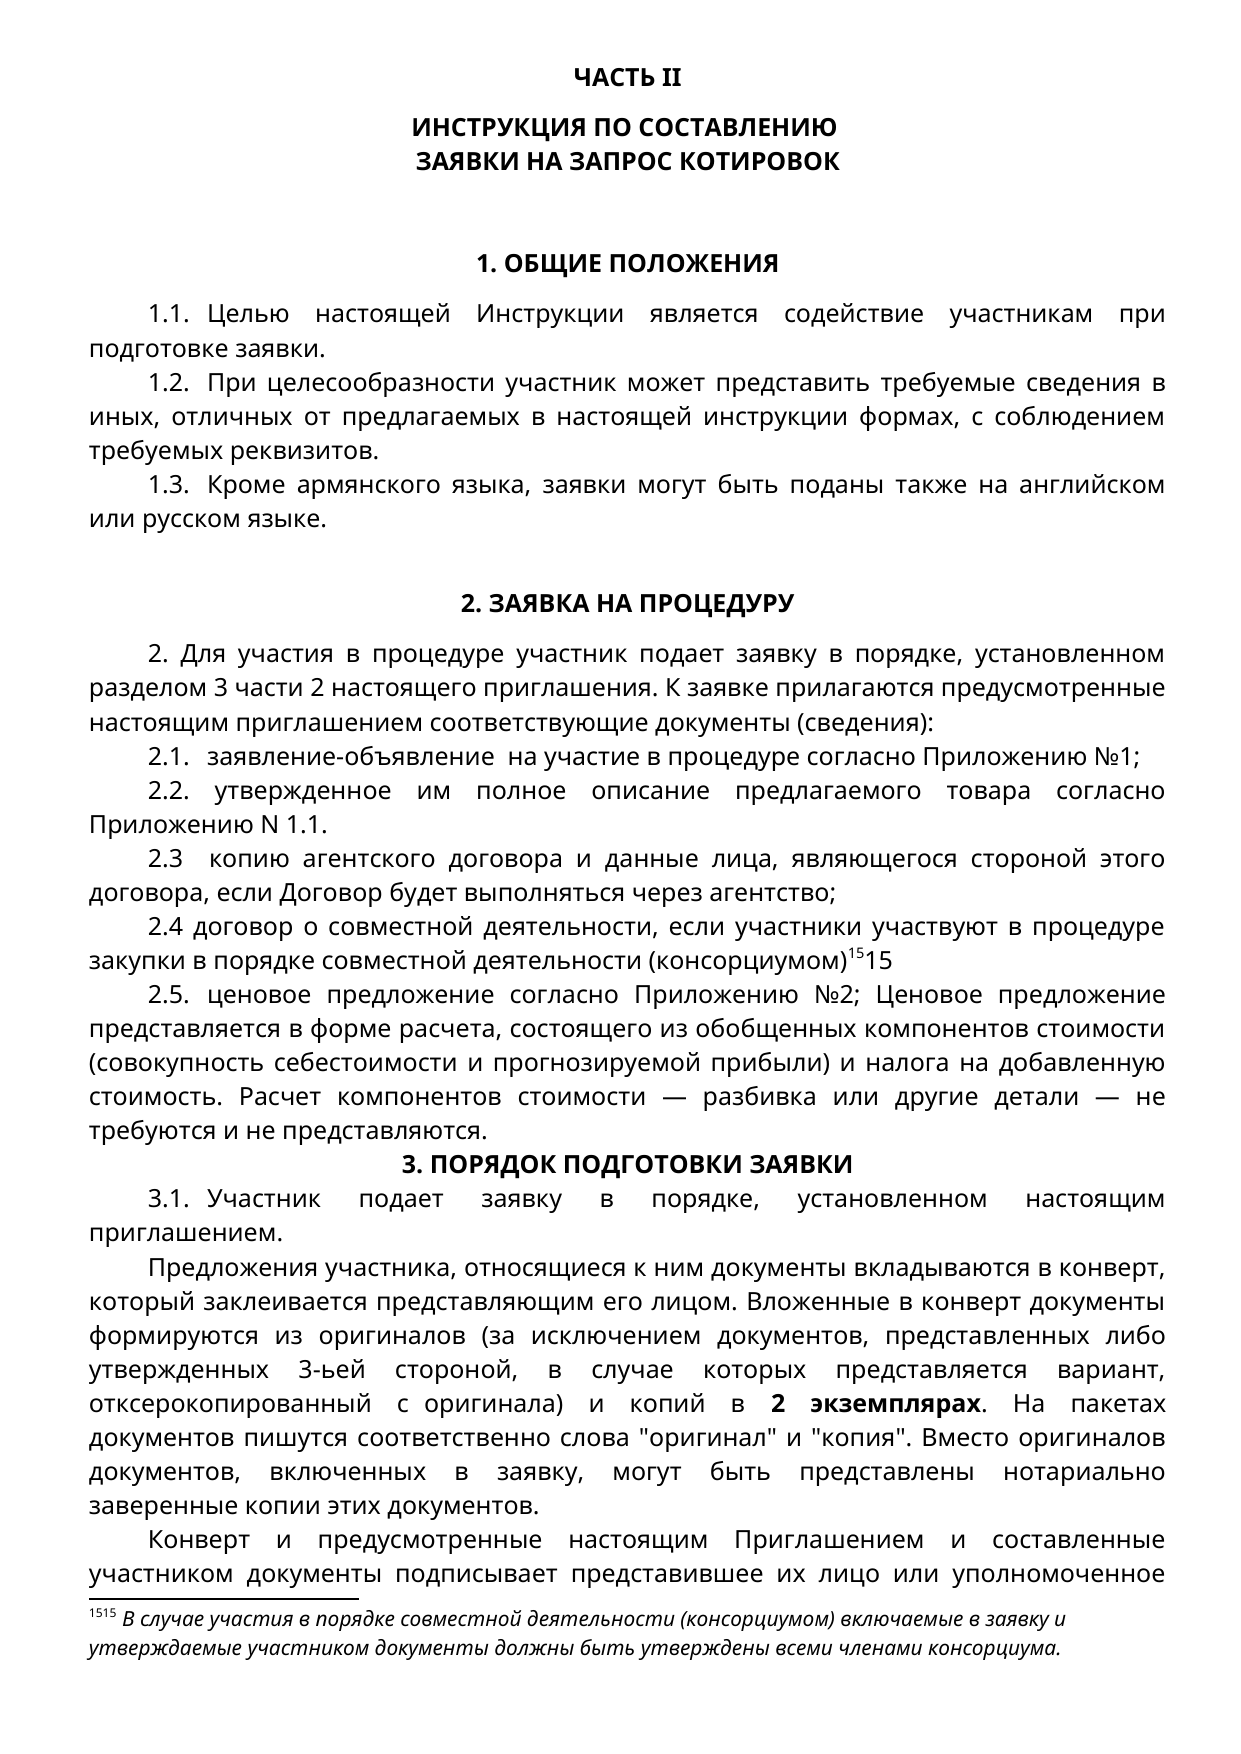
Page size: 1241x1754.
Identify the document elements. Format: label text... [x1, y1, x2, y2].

text 2.5. ценовое предложение согласно Приложению №2; Ценовое предложение представляется в форме расчета, состоящего из обобщенных компонентов стоимости (совокупность себестоимости и прогнозируемой прибыли) и налога на добавленную стоимость. Расчет компонентов стоимости — разбивка или другие детали — не требуются и не представляются. [89, 977, 1167, 1147]
text 2.3 копию агентского договора и данные лица, являющегося стороной этого договора, если Договор будет выполняться через агентство; [89, 840, 1167, 908]
text 3. ПОРЯДОК ПОДГОТОВКИ ЗАЯВКИ [89, 1147, 1167, 1181]
text 2.4 договор о совместной деятельности, если участники участвуют в процедуре закупки в порядке совместной деятельности (консорциумом)15 [89, 908, 1167, 977]
text ЧАСТЬ II [89, 59, 1167, 93]
text 1.1. Целью настоящей Инструкции является содействие участникам при подготовке заявки. [89, 296, 1167, 364]
text 2.2. утвержденнoе им полное описание предлагаемого товара согласно Приложению N 1.1. [89, 772, 1167, 840]
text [89, 1522, 1167, 1590]
text 2. Для участия в процедуре участник подает заявку в порядке, установленном разделом 3 части 2 настоящего приглашения. К заявке прилагаются предусмотренные настоящим приглашением соответствующие документы (сведения): [89, 636, 1167, 738]
text 1.2. При целесообразности участник может представить требуемые сведения в иных, отличных от предлагаемых в настоящей инструкции формах, с соблюдением требуемых реквизитов. [89, 364, 1167, 466]
text 2.1. заявление-объявлениe на участие в процедуре согласно Приложению №1; [89, 738, 1167, 772]
text 2. ЗАЯВКА НА ПРОЦЕДУРУ [89, 585, 1167, 619]
text 3.1. Участник подает заявку в порядке, установленном настоящим приглашением. [89, 1181, 1167, 1249]
text ИНСТРУКЦИЯ ПО СОСТАВЛЕНИЮ ЗАЯВКИ НА ЗАПРОС КОТИРОВОК [89, 110, 1167, 178]
text 1. ОБЩИЕ ПОЛОЖЕНИЯ [89, 245, 1167, 279]
text Предложения участника, относящиеся к ним документы вкладываются в конверт, который заклеивается представляющим его лицом. Вложенные в конверт документы формируются из оригиналов (за исключением документов, представленных либо утвержденных 3-ьей стороной, в случае которых представляется вариант, отксерокопированный с оригинала) и копий в 2 экземплярах. На пакетах документов пишутся соответственно слова "оригинал" и "копия". Вместо оригиналов документов, включенных в заявку, могут быть представлены нотариально заверенные копии этих документов. [89, 1249, 1167, 1522]
text 1.3. Кроме армянского языка, заявки могут быть поданы также на английском или русском языке. [89, 466, 1167, 534]
